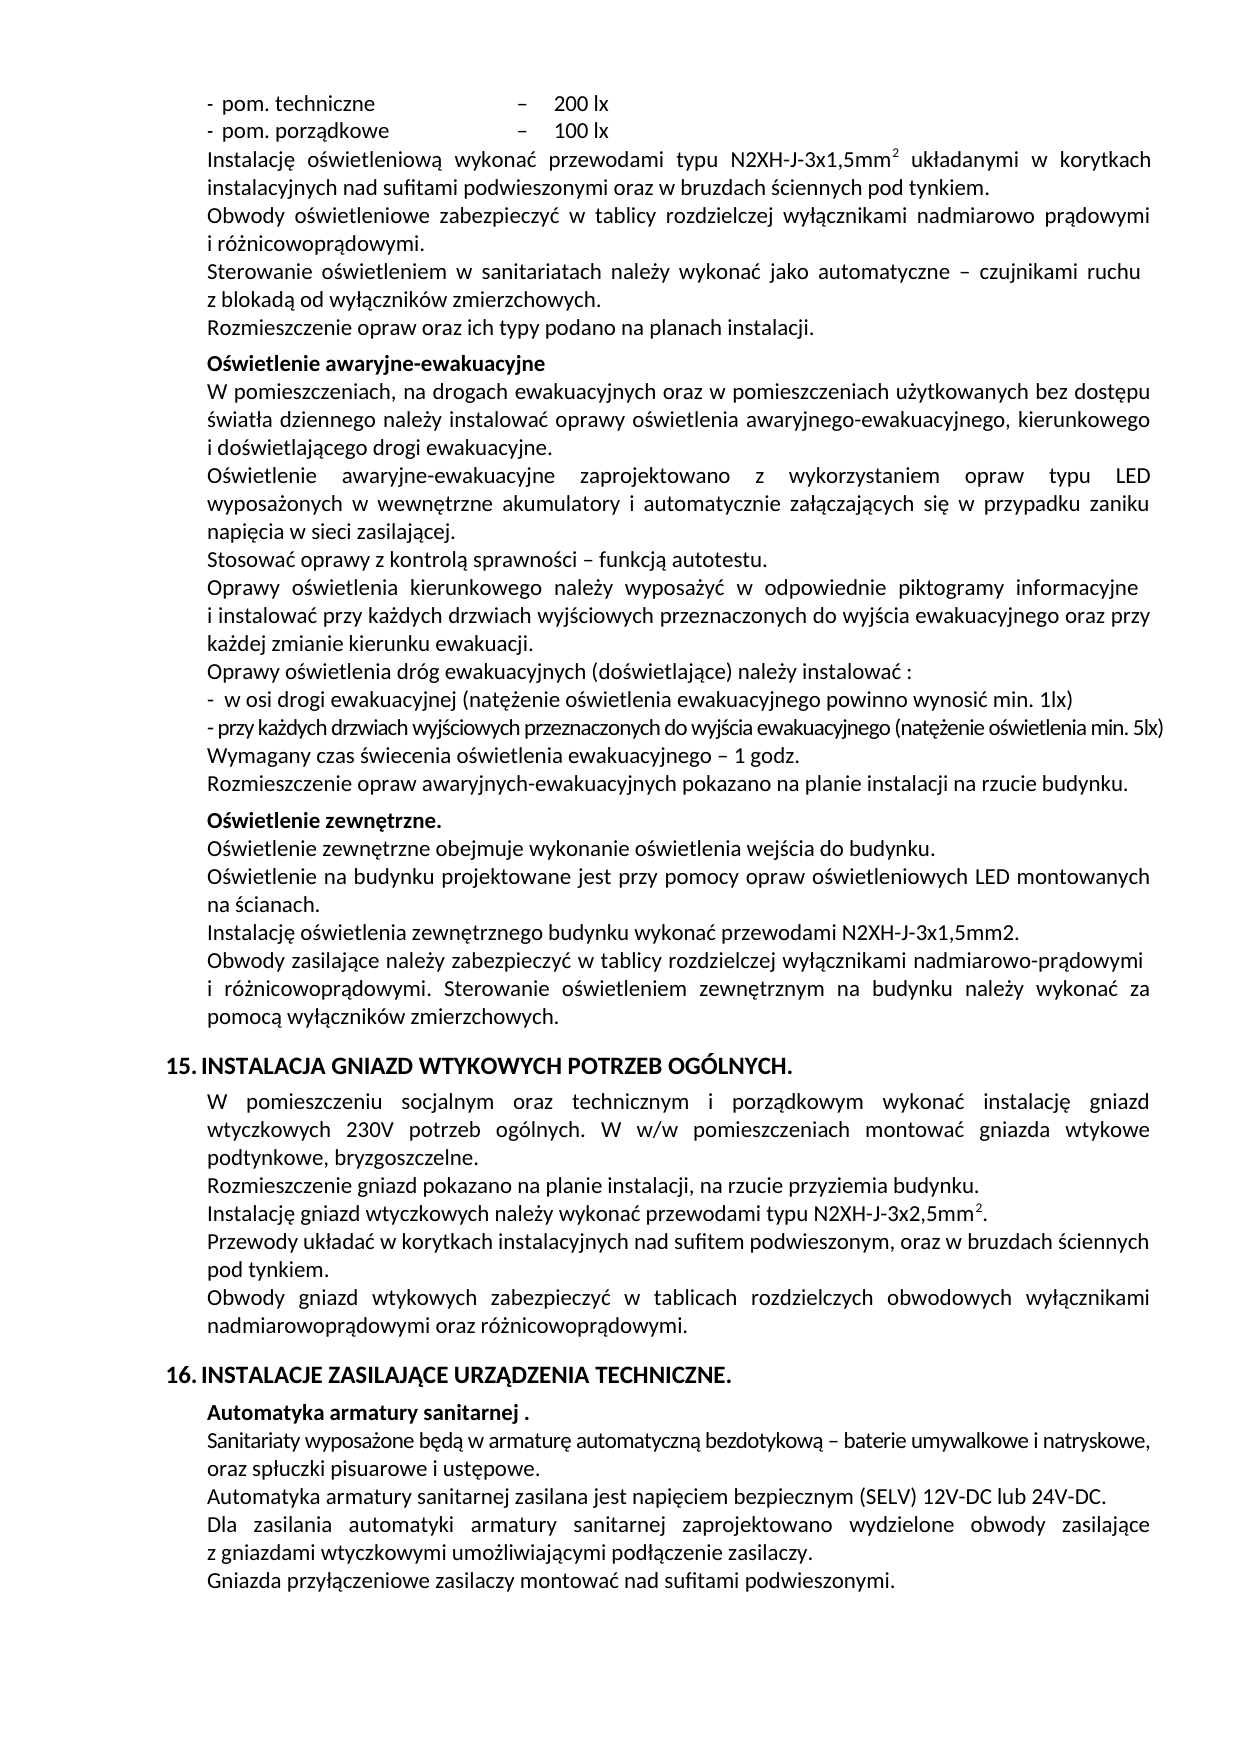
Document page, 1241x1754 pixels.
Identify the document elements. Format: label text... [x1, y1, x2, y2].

list pom. techniczne – 200 lx [207, 89, 1152, 117]
text Dla zasilania automatyki armatury sanitarnej zaprojektowano wydzielone obwody zasilające z gniazdami wtyczkowymi umożliwiającymi podłączenie zasilaczy. [207, 1511, 1152, 1567]
list pom. porządkowe – 100 lx [207, 117, 1152, 145]
text Rozmieszczenie opraw oraz ich typy podano na planach instalacji. [207, 313, 1152, 341]
text Instalację oświetleniową wykonać przewodami typu N2XH-J-3x1,5mm2 układanymi w korytkach instalacyjnych nad sufitami podwieszonymi oraz w bruzdach ściennych pod tynkiem. [207, 145, 1152, 201]
text Stosować oprawy z kontrolą sprawności – funkcją autotestu. [207, 545, 1152, 573]
text Oświetlenie zewnętrzne obejmuje wykonanie oświetlenia wejścia do budynku. [207, 834, 1152, 862]
text Rozmieszczenie opraw awaryjnych-ewakuacyjnych pokazano na planie instalacji na rzucie budynku. [207, 769, 1152, 797]
text W pomieszczeniu socjalnym oraz technicznym i porządkowym wykonać instalację gniazd wtyczkowych 230V potrzeb ogólnych. W w/w pomieszczeniach montować gniazda wtykowe podtynkowe, bryzgoszczelne. [207, 1087, 1152, 1171]
text - w osi drogi ewakuacyjnej (natężenie oświetlenia ewakuacyjnego powinno wynosić min. 1lx) [207, 685, 1152, 713]
list INSTALACJE ZASILAJĄCE URZĄDZENIA TECHNICZNE. [165, 1359, 1152, 1390]
list INSTALACJA GNIAZD WTYKOWYCH POTRZEB OGÓLNYCH. [165, 1050, 1152, 1081]
text Rozmieszczenie gniazd pokazano na planie instalacji, na rzucie przyziemia budynku. [207, 1171, 1152, 1199]
text Automatyka armatury sanitarnej . [207, 1398, 1152, 1426]
text W pomieszczeniach, na drogach ewakuacyjnych oraz w pomieszczeniach użytkowanych bez dostępu światła dziennego należy instalować oprawy oświetlenia awaryjnego-ewakuacyjnego, kierunkowego i doświetlającego drogi ewakuacyjne. [207, 377, 1152, 461]
text Wymagany czas świecenia oświetlenia ewakuacyjnego – 1 godz. [207, 741, 1152, 769]
text Gniazda przyłączeniowe zasilaczy montować nad sufitami podwieszonymi. [207, 1567, 1152, 1594]
text Automatyka armatury sanitarnej zasilana jest napięciem bezpiecznym (SELV) 12V-DC lub 24V-DC. [207, 1482, 1152, 1511]
text Oświetlenie na budynku projektowane jest przy pomocy opraw oświetleniowych LED montowanych na ścianach. [207, 862, 1152, 918]
text Instalację oświetlenia zewnętrznego budynku wykonać przewodami N2XH-J-3x1,5mm2. [207, 918, 1152, 946]
text Oświetlenie zewnętrzne. [207, 806, 1152, 834]
text Oświetlenie awaryjne-ewakuacyjne [207, 349, 1152, 377]
text Oświetlenie awaryjne-ewakuacyjne zaprojektowano z wykorzystaniem opraw typu LED wyposażonych w wewnętrzne akumulatory i automatycznie załączających się w przypadku zaniku napięcia w sieci zasilającej. [207, 461, 1152, 545]
text Obwody oświetleniowe zabezpieczyć w tablicy rozdzielczej wyłącznikami nadmiarowo prądowymi i różnicowoprądowymi. [207, 201, 1152, 257]
text Obwody gniazd wtykowych zabezpieczyć w tablicach rozdzielczych obwodowych wyłącznikami nadmiarowoprądowymi oraz różnicowoprądowymi. [207, 1283, 1152, 1339]
text Instalację gniazd wtyczkowych należy wykonać przewodami typu N2XH-J-3x2,5mm2. [207, 1199, 1152, 1227]
text Oprawy oświetlenia kierunkowego należy wyposażyć w odpowiednie piktogramy informacyjne i instalować przy każdych drzwiach wyjściowych przeznaczonych do wyjścia ewakuacyjnego oraz przy każdej zmianie kierunku ewakuacji. [207, 573, 1152, 657]
text Obwody zasilające należy zabezpieczyć w tablicy rozdzielczej wyłącznikami nadmiarowo-prądowymi i różnicowoprądowymi. Sterowanie oświetleniem zewnętrznym na budynku należy wykonać za pomocą wyłączników zmierzchowych. [207, 946, 1152, 1030]
text Oprawy oświetlenia dróg ewakuacyjnych (doświetlające) należy instalować : [207, 657, 1152, 685]
text Sterowanie oświetleniem w sanitariatach należy wykonać jako automatyczne – czujnikami ruchu z blokadą od wyłączników zmierzchowych. [207, 257, 1152, 313]
text - przy każdych drzwiach wyjściowych przeznaczonych do wyjścia ewakuacyjnego (natężenie oświetlenia min. 5lx) [207, 713, 1181, 741]
text Sanitariaty wyposażone będą w armaturę automatyczną bezdotykową – baterie umywalkowe i natryskowe, oraz spłuczki pisuarowe i ustępowe. [207, 1426, 1152, 1482]
text Przewody układać w korytkach instalacyjnych nad sufitem podwieszonym, oraz w bruzdach ściennych pod tynkiem. [207, 1227, 1152, 1283]
